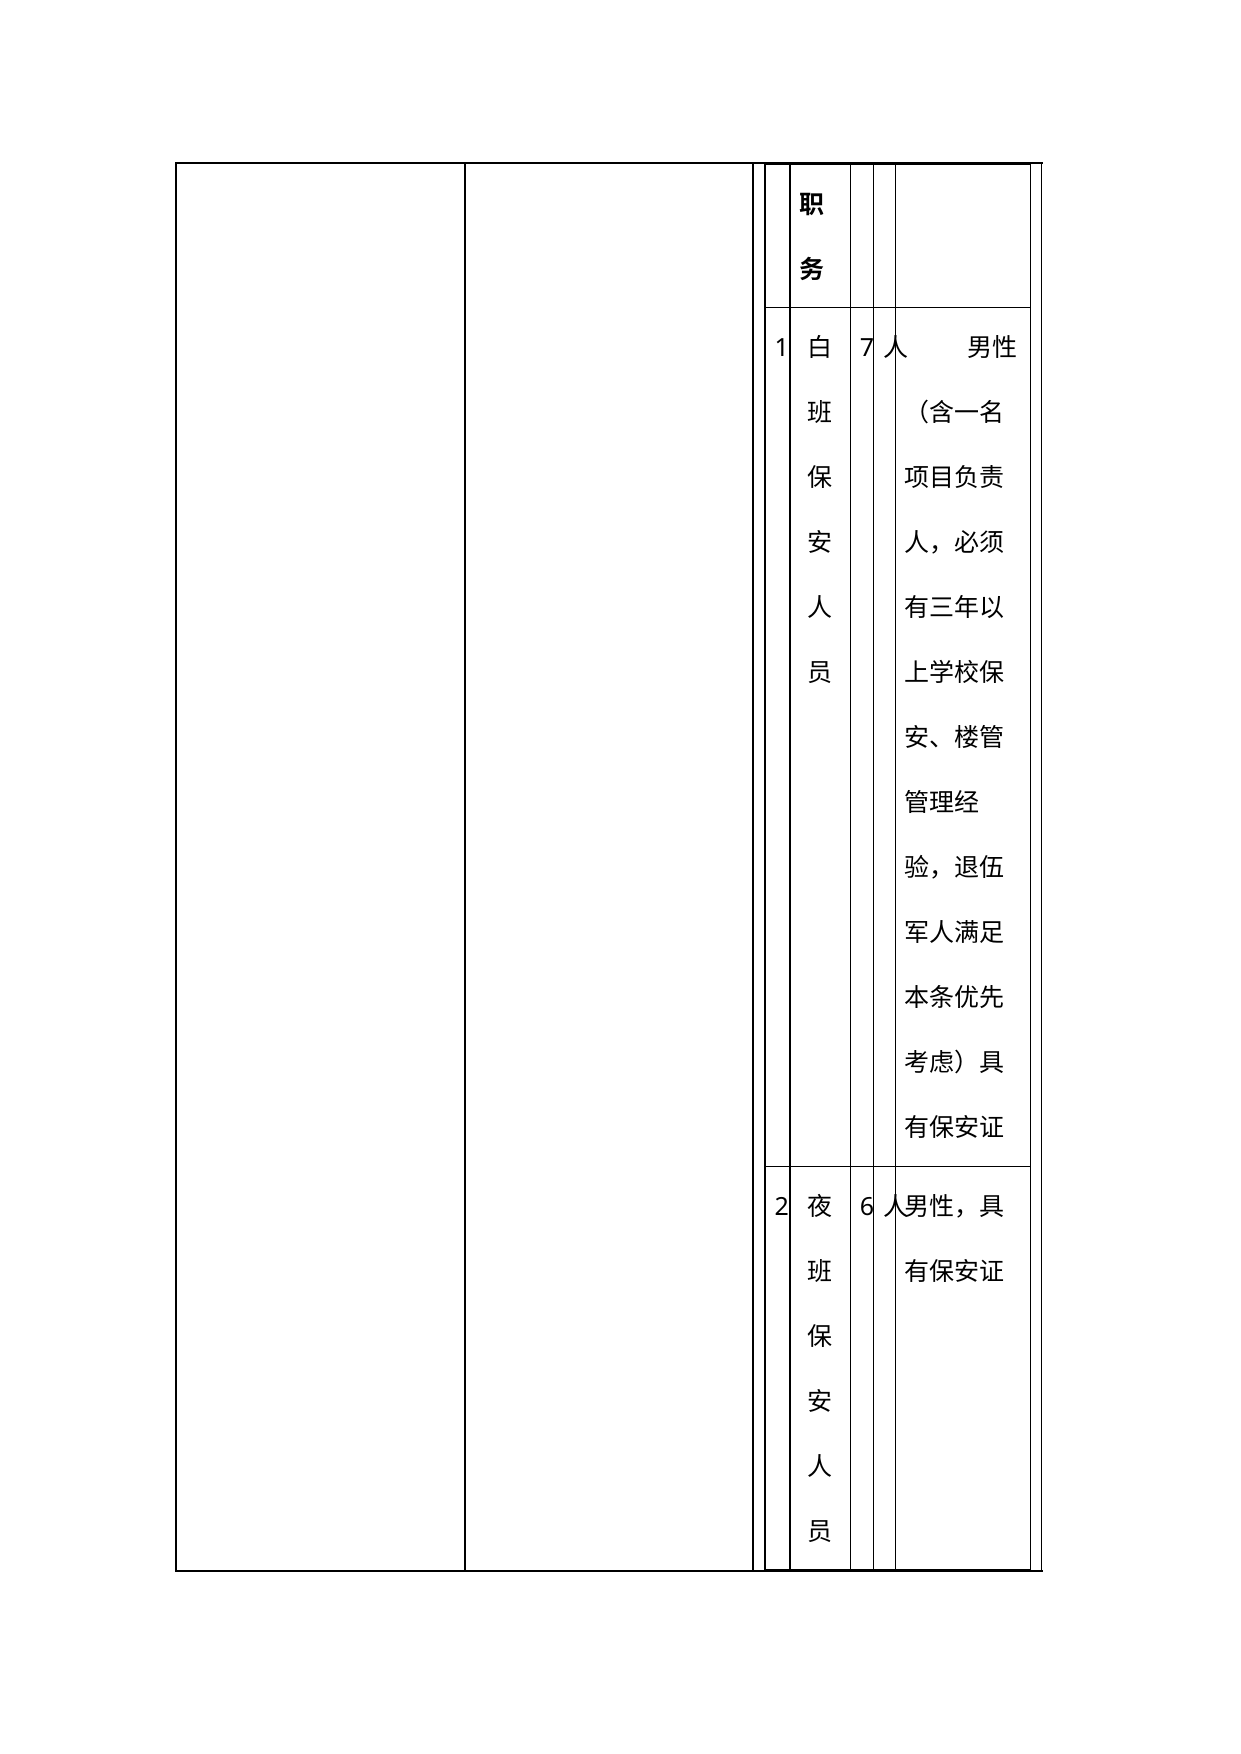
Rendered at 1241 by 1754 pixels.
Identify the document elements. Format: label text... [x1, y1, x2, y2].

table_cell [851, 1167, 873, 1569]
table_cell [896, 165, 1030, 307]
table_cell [896, 1167, 1030, 1569]
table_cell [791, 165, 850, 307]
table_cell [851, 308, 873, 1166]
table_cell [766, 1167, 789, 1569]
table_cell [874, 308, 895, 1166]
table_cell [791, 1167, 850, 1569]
table_cell 1 [177, 164, 464, 1570]
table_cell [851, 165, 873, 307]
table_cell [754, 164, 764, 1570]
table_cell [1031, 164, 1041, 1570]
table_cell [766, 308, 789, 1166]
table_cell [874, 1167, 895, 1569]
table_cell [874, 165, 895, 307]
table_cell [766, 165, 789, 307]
table_cell [466, 164, 752, 1570]
